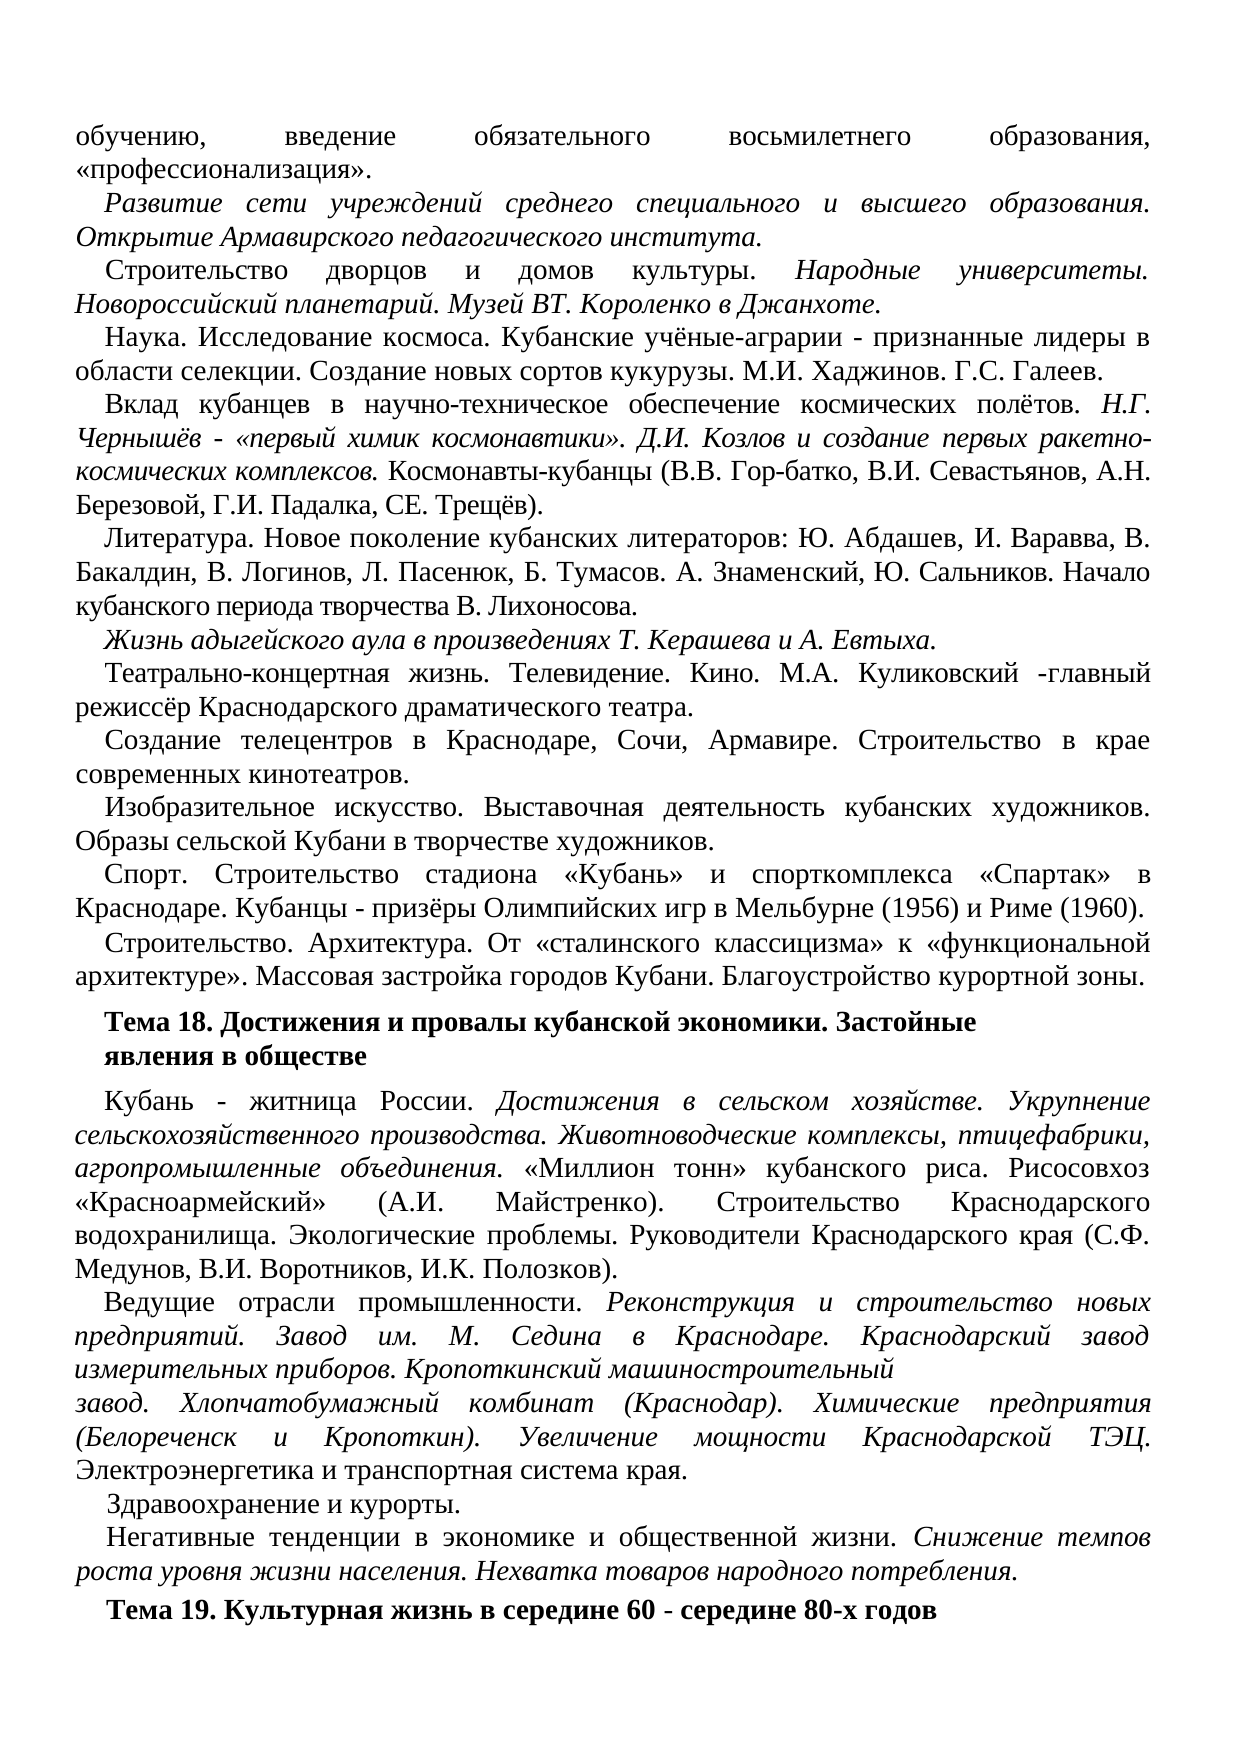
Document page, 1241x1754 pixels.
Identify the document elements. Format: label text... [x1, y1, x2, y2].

text Спорт. Строительство стадиона «Кубань» и спорткомплекса «Спартак» в Краснодаре. Кубанцы - призёры Олимпийских игр в Мельбурне (1956) и Риме (1960). [75, 857, 1151, 924]
text Развитие сети учреждений среднего специального и высшего образования. Открытие Армавирского педагогического института. [75, 185, 1151, 252]
text Кубань - житница России. Достижения в сельском хозяйстве. Укрупнение сельскохозяйственного производства. Животноводческие комплексы, птицефабрики, агропромышленные объединения. «Миллион тонн» кубанского риса. Рисосовхоз «Красноармейский» (А.И. Майстренко). Строительство Краснодарского водохранилища. Экологические проблемы. Руководители Краснодарского края (С.Ф. Медунов, В.И. Воротников, И.К. Полозков). [74, 1083, 1150, 1284]
text Литература. Новое поколение кубанских литераторов: Ю. Абдашев, И. Варавва, В. Бакалдин, В. Логинов, Л. Пасенюк, Б. Тумасов. А. Знаменский, Ю. Сальников. Начало кубанского периода творчества В. Лихоносова. [75, 521, 1151, 621]
text Изобразительное искусство. Выставочная деятельность кубанских художников. Образы сельской Кубани в творчестве художников. [75, 789, 1150, 857]
text Наука. Исследование космоса. Кубанские учёные-аграрии - признанные лидеры в области селекции. Создание новых сортов кукурузы. М.И. Хаджинов. Г.С. Галеев. [75, 319, 1150, 386]
text Вклад кубанцев в научно-техническое обеспечение космических полётов. Н.Г. Чернышёв - «первый химик космонавтики». Д.И. Козлов и создание первых ракетно-космических комплексов. Космонавты-кубанцы (В.В. Гор-батко, В.И. Севастьянов, А.Н. Березовой, Г.И. Падалка, СЕ. Трещёв). [75, 386, 1152, 521]
text Негативные тенденции в экономике и общественной жизни. Снижение темпов роста уровня жизни населения. Нехватка товаров народного потребления. [76, 1519, 1151, 1586]
text Тема 18. Достижения и провалы кубанской экономики. Застойные явления в обществе [104, 1004, 1072, 1071]
text Ведущие отрасли промышленности. Реконструкция и строительство новых предприятий. Завод им. М. Седина в Краснодаре. Краснодарский завод измерительных приборов. Кропоткинский машиностроительный [74, 1284, 1151, 1385]
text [75, 118, 1151, 185]
text Жизнь адыгейского аула в произведениях Т. Керашева и А. Евтыха. [103, 622, 1152, 655]
text Строительство дворцов и домов культуры. Народные университеты. Новороссийский планетарий. Музей ВТ. Короленко в Джанхоте. [74, 252, 1149, 319]
text завод. Хлопчатобумажный комбинат (Краснодар). Химические предприятия (Белореченск и Кропоткин). Увеличение мощности Краснодарской ТЭЦ. Электроэнергетика и транспортная система края. [75, 1385, 1152, 1486]
text Строительство. Архитектура. От «сталинского классицизма» к «функциональной архитектуре». Массовая застройка городов Кубани. Благоустройство курортной зоны. [75, 925, 1151, 992]
text Тема 19. Культурная жизнь в середине 60 - середине 80-х годов [106, 1592, 1152, 1626]
text Театрально-концертная жизнь. Телевидение. Кино. М.А. Куликовский -главный режиссёр Краснодарского драматического театра. [75, 655, 1151, 722]
text Создание телецентров в Краснодаре, Сочи, Армавире. Строительство в крае современных кинотеатров. [75, 722, 1150, 789]
text Здравоохранение и курорты. [106, 1486, 1152, 1519]
